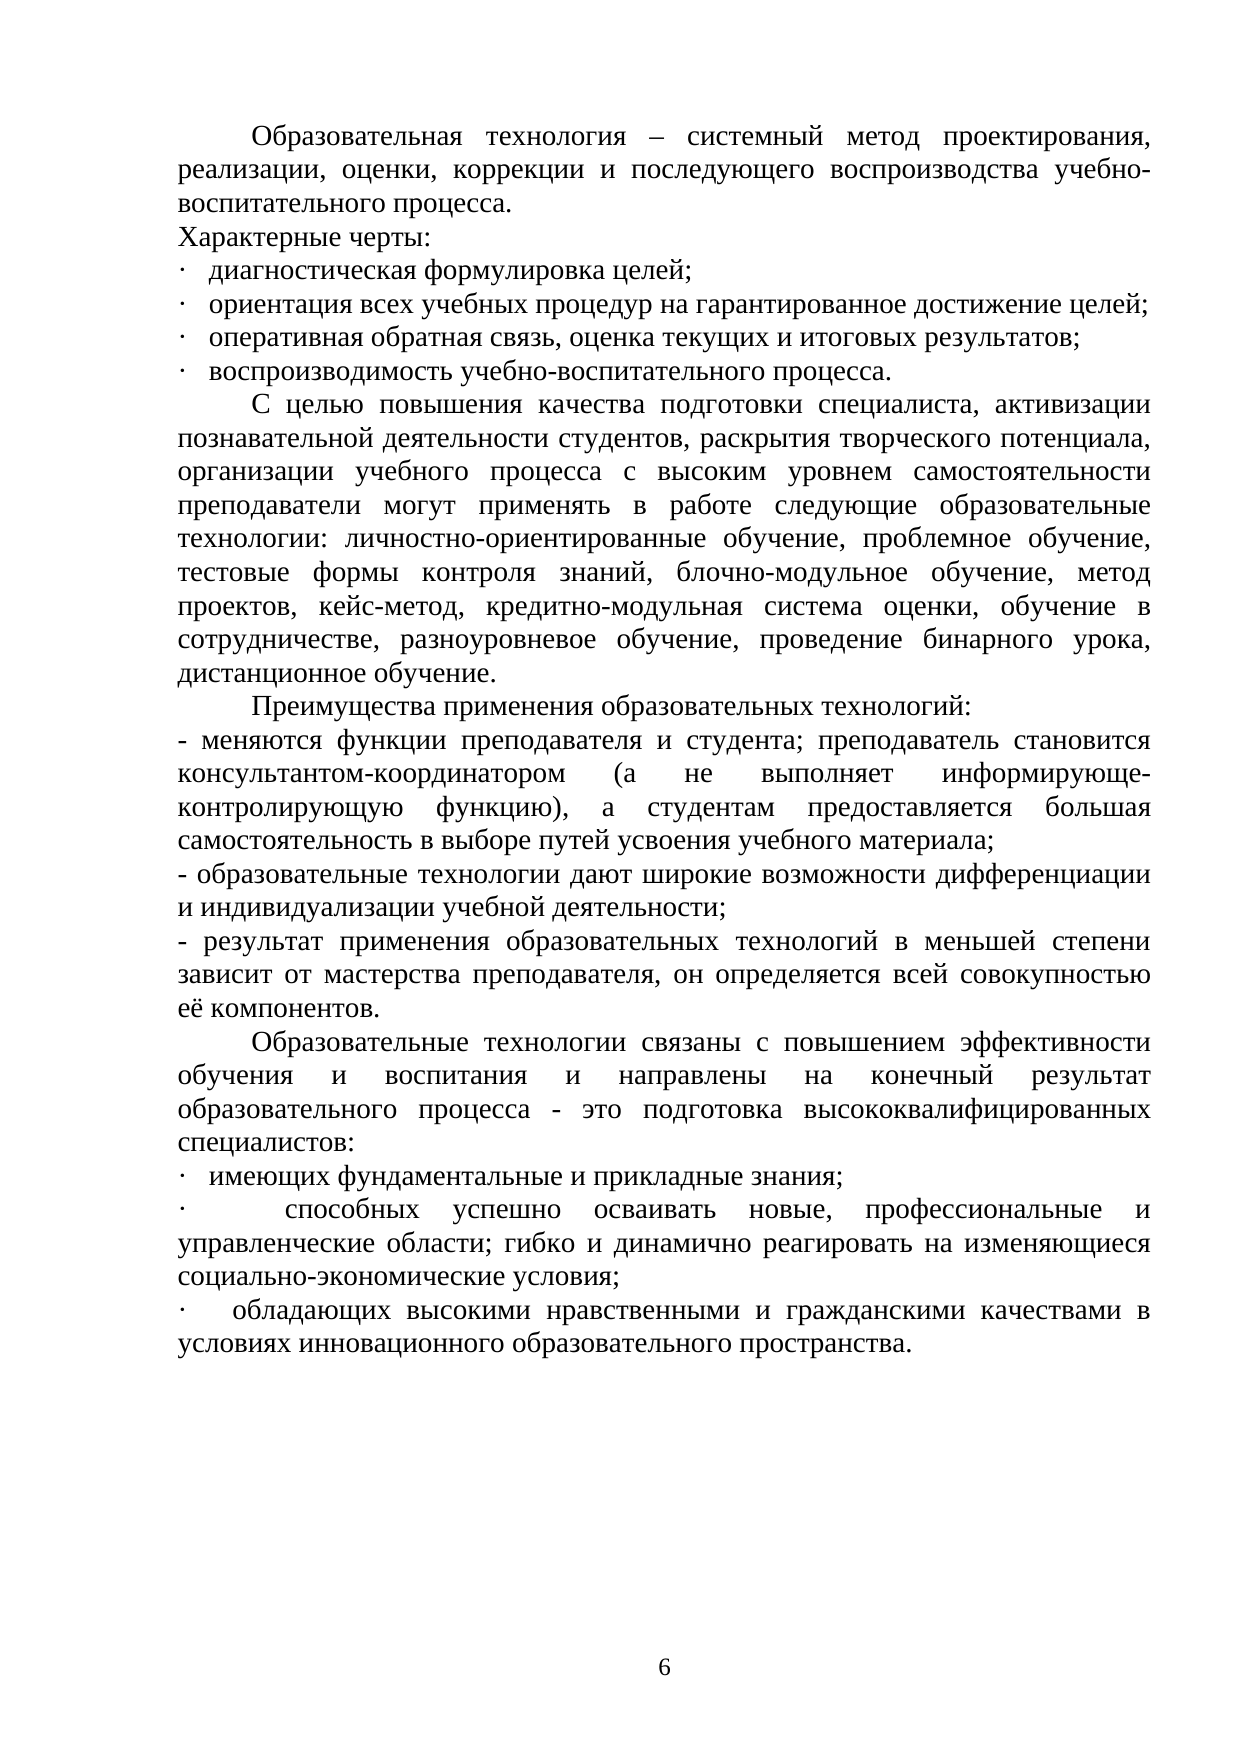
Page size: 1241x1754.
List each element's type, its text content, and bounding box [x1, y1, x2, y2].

text Образовательная технология – системный метод проектирования, реализации, оценки, коррекции и последующего воспроизводства учебно-воспитательного процесса. [177, 118, 1152, 219]
text · диагностическая формулировка целей; [177, 252, 1152, 286]
text С целью повышения качества подготовки специалиста, активизации познавательной деятельности студентов, раскрытия творческого потенциала, организации учебного процесса с высоким уровнем самостоятельности преподаватели могут применять в работе следующие образовательные технологии: личностно-ориентированные обучение, проблемное обучение, тестовые формы контроля знаний, блочно-модульное обучение, метод проектов, кейс-метод, кредитно-модульная система оценки, обучение в сотрудничестве, разноуровневое обучение, проведение бинарного урока, дистанционное обучение. [177, 386, 1152, 688]
text · воспроизводимость учебно-воспитательного процесса. [177, 353, 1152, 386]
text Образовательные технологии связаны с повышением эффективности обучения и воспитания и направлены на конечный результат образовательного процесса - это подготовка высококвалифицированных специалистов: [177, 1024, 1152, 1158]
text - меняются функции преподавателя и студента; преподаватель становится консультантом-координатором (а не выполняет информирующе-контролирующую функцию), а студентам предоставляется большая самостоятельность в выборе путей усвоения учебного материала; [177, 722, 1152, 856]
text Характерные черты: [177, 219, 1152, 252]
text · способных успешно осваивать новые, профессиональные и управленческие области; гибко и динамично реагировать на изменяющиеся социально-экономические условия; [177, 1191, 1152, 1292]
text - результат применения образовательных технологий в меньшей степени зависит от мастерства преподавателя, он определяется всей совокупностью её компонентов. [177, 923, 1152, 1024]
text · ориентация всех учебных процедур на гарантированное достижение целей; [177, 286, 1152, 319]
text - образовательные технологии дают широкие возможности дифференциации и индивидуализации учебной деятельности; [177, 856, 1152, 923]
text · оперативная обратная связь, оценка текущих и итоговых результатов; [177, 319, 1152, 353]
text Преимущества применения образовательных технологий: [177, 688, 1152, 722]
text · обладающих высокими нравственными и гражданскими качествами в условиях инновационного образовательного пространства. [177, 1292, 1152, 1359]
text · имеющих фундаментальные и прикладные знания; [177, 1158, 1152, 1191]
